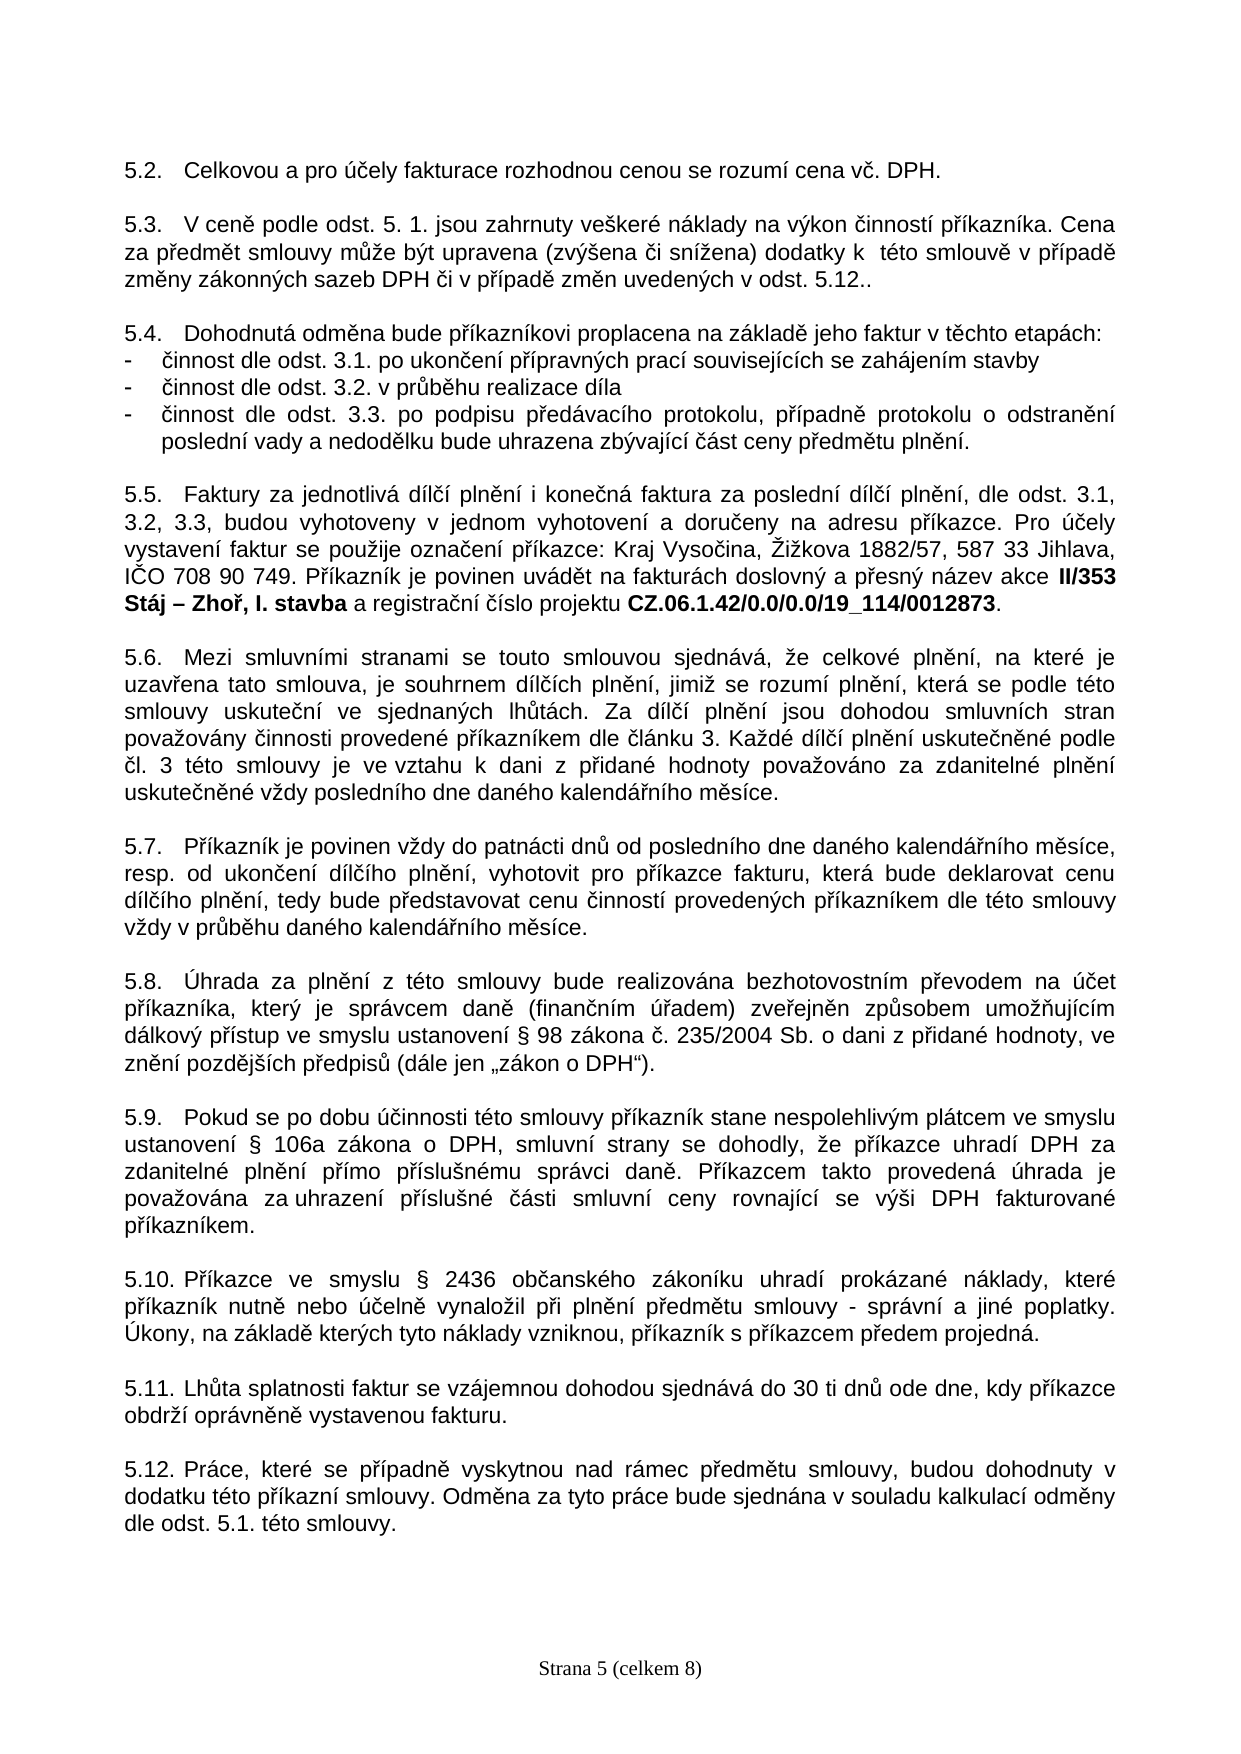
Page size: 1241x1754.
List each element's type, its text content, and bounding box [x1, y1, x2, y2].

list Pokud se po dobu účinnosti této smlouvy příkazník stane nespolehlivým plátcem ve smyslu ustanovení § 106a zákona o DPH, smluvní strany se dohodly, že příkazce uhradí DPH za zdanitelné plnění přímo příslušnému správci daně. Příkazcem takto provedená úhrada je považována za uhrazení příslušné části smluvní ceny rovnající se výši DPH fakturované příkazníkem. [124, 1103, 1116, 1239]
list činnost dle odst. 3.1. po ukončení přípravných prací souvisejících se zahájením stavby [124, 347, 1116, 374]
list V ceně podle odst. 5. 1. jsou zahrnuty veškeré náklady na výkon činností příkazníka. Cena za předmět smlouvy může být upravena (zvýšena či snížena) dodatky k této smlouvě v případě změny zákonných sazeb DPH či v případě změn uvedených v odst. 5.12.. [124, 211, 1116, 292]
list Dohodnutá odměna bude příkazníkovi proplacena na základě jeho faktur v těchto etapách: [124, 319, 1116, 347]
list Příkazce ve smyslu § 2436 občanského zákoníku uhradí prokázané náklady, které příkazník nutně nebo účelně vynaložil při plnění předmětu smlouvy - správní a jiné poplatky. Úkony, na základě kterých tyto náklady vzniknou, příkazník s příkazcem předem projedná. [124, 1266, 1116, 1347]
list Lhůta splatnosti faktur se vzájemnou dohodou sjednává do 30 ti dnů ode dne, kdy příkazce obdrží oprávněně vystavenou fakturu. [124, 1374, 1116, 1428]
list Mezi smluvními stranami se touto smlouvou sjednává, že celkové plnění, na které je uzavřena tato smlouva, je souhrnem dílčích plnění, jimiž se rozumí plnění, která se podle této smlouvy uskuteční ve sjednaných lhůtách. Za dílčí plnění jsou dohodou smluvních stran považovány činnosti provedené příkazníkem dle článku 3. Každé dílčí plnění uskutečněné podle čl. 3 této smlouvy je ve vztahu k dani z přidané hodnoty považováno za zdanitelné plnění uskutečněné vždy posledního dne daného kalendářního měsíce. [124, 644, 1116, 806]
list Příkazník je povinen vždy do patnácti dnů od posledního dne daného kalendářního měsíce, resp. od ukončení dílčího plnění, vyhotovit pro příkazce fakturu, která bude deklarovat cenu dílčího plnění, tedy bude představovat cenu činností provedených příkazníkem dle této smlouvy vždy v průběhu daného kalendářního měsíce. [124, 833, 1116, 941]
list činnost dle odst. 3.2. v průběhu realizace díla [124, 374, 1116, 401]
list činnost dle odst. 3.3. po podpisu předávacího protokolu, případně protokolu o odstranění poslední vady a nedodělku bude uhrazena zbývající část ceny předmětu plnění. [124, 401, 1116, 455]
list Celkovou a pro účely fakturace rozhodnou cenou se rozumí cena vč. DPH. [124, 157, 1116, 184]
list Úhrada za plnění z této smlouvy bude realizována bezhotovostním převodem na účet příkazníka, který je správcem daně (finančním úřadem) zveřejněn způsobem umožňujícím dálkový přístup ve smyslu ustanovení § 98 zákona č. 235/2004 Sb. o dani z přidané hodnoty, ve znění pozdějších předpisů (dále jen „zákon o DPH“). [124, 968, 1116, 1076]
list Práce, které se případně vyskytnou nad rámec předmětu smlouvy, budou dohodnuty v dodatku této příkazní smlouvy. Odměna za tyto práce bude sjednána v souladu kalkulací odměny dle odst. 5.1. této smlouvy. [124, 1456, 1116, 1537]
list Faktury za jednotlivá dílčí plnění i konečná faktura za poslední dílčí plnění, dle odst. 3.1, 3.2, 3.3, budou vyhotoveny v jednom vyhotovení a doručeny na adresu příkazce. Pro účely vystavení faktur se použije označení příkazce: Kraj Vysočina, Žižkova 1882/57, 587 33 Jihlava, IČO 708 90 749. Příkazník je povinen uvádět na fakturách doslovný a přesný název akce II/353 Stáj – Zhoř, I. stavba a registrační číslo projektu CZ.06.1.42/0.0/0.0/19_114/0012873. [124, 481, 1116, 617]
